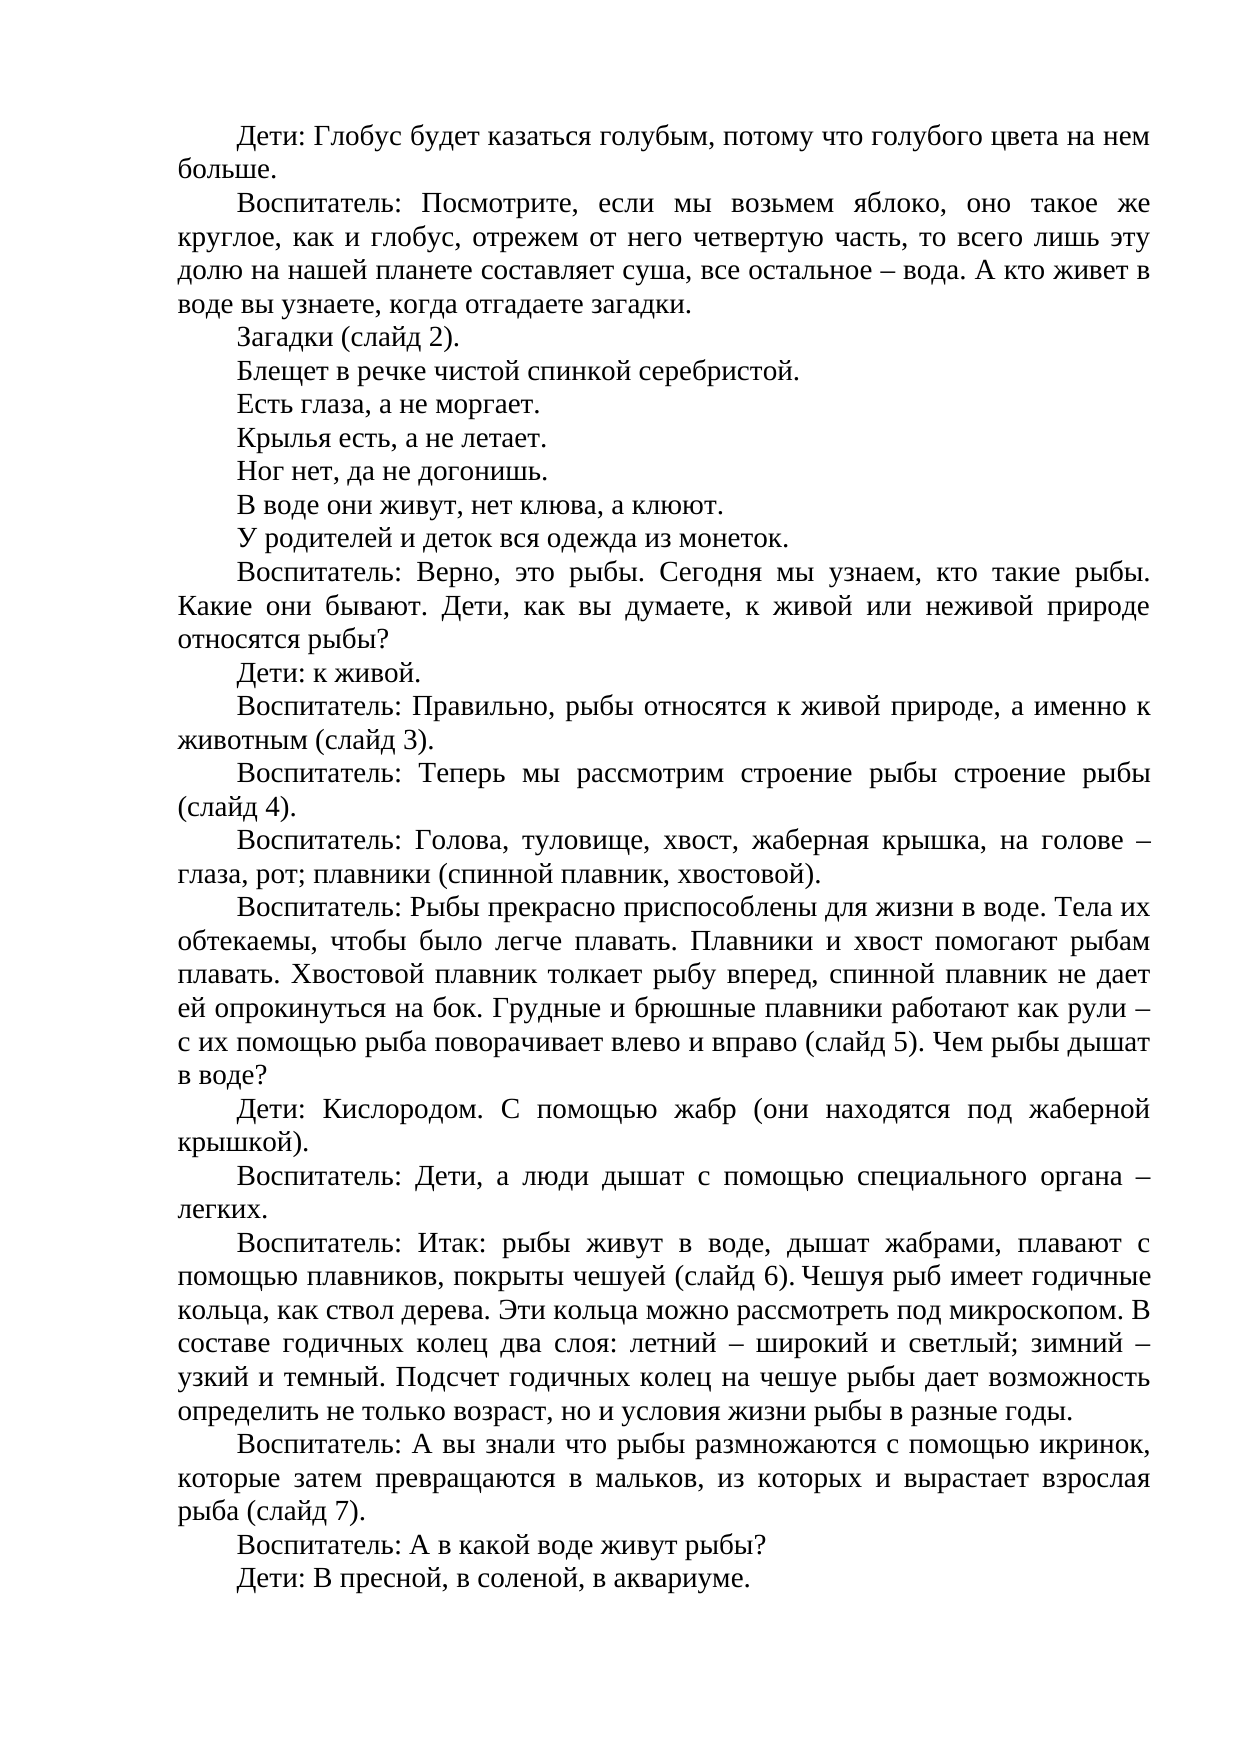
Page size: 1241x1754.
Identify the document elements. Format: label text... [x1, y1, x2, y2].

text Воспитатель: Правильно, рыбы относятся к живой природе, а именно к животным (слайд 3). [177, 688, 1152, 755]
text Воспитатель: Итак: рыбы живут в воде, дышат жабрами, плавают с помощью плавников, покрыты чешуей (слайд 6). Чешуя рыб имеет годичные кольца, как ствол дерева. Эти кольца можно рассмотреть под микроскопом. В составе годичных колец два слоя: летний – широкий и светлый; зимний – узкий и темный. Подсчет годичных колец на чешуе рыбы дает возможность определить не только возраст, но и условия жизни рыбы в разные годы. [177, 1225, 1152, 1426]
text Воспитатель: А в какой воде живут рыбы? [177, 1527, 1152, 1560]
text Ног нет, да не догонишь. [177, 453, 1152, 487]
text Воспитатель: Голова, туловище, хвост, жаберная крышка, на голове – глаза, рот; плавники (спинной плавник, хвостовой). [177, 822, 1152, 889]
text Дети: Кислородом. С помощью жабр (они находятся под жаберной крышкой). [177, 1091, 1152, 1158]
text Воспитатель: Посмотрите, если мы возьмем яблоко, оно такое же круглое, как и глобус, отрежем от него четвертую часть, то всего лишь эту долю на нашей планете составляет суша, все остальное – вода. А кто живет в воде вы узнаете, когда отгадаете загадки. [177, 185, 1152, 319]
text У родителей и деток вся одежда из монеток. [177, 521, 1152, 554]
text В воде они живут, нет клюва, а клюют. [177, 487, 1152, 521]
text Воспитатель: Верно, это рыбы. Сегодня мы узнаем, кто такие рыбы. Какие они бывают. Дети, как вы думаете, к живой или неживой природе относятся рыбы? [177, 554, 1152, 655]
text Есть глаза, а не моргает. [177, 386, 1152, 420]
text Крылья есть, а не летает. [177, 420, 1152, 453]
text Воспитатель: Рыбы прекрасно приспособлены для жизни в воде. Тела их обтекаемы, чтобы было легче плавать. Плавники и хвост помогают рыбам плавать. Хвостовой плавник толкает рыбу вперед, спинной плавник не дает ей опрокинуться на бок. Грудные и брюшные плавники работают как рули – с их помощью рыба поворачивает влево и вправо (слайд 5). Чем рыбы дышат в воде? [177, 889, 1152, 1091]
text Дети: В пресной, в соленой, в аквариуме. [177, 1560, 1152, 1594]
text Дети: к живой. [177, 655, 1152, 688]
text Блещет в речке чистой спинкой серебристой. [177, 353, 1152, 386]
text Загадки (слайд 2). [177, 319, 1152, 353]
text Воспитатель: Дети, а люди дышат с помощью специального органа – легких. [177, 1158, 1152, 1225]
text Воспитатель: А вы знали что рыбы размножаются с помощью икринок, которые затем превращаются в мальков, из которых и вырастает взрослая рыба (слайд 7). [177, 1426, 1152, 1527]
text Воспитатель: Теперь мы рассмотрим строение рыбы строение рыбы (слайд 4). [177, 755, 1152, 822]
text Дети: Глобус будет казаться голубым, потому что голубого цвета на нем больше. [177, 118, 1152, 185]
